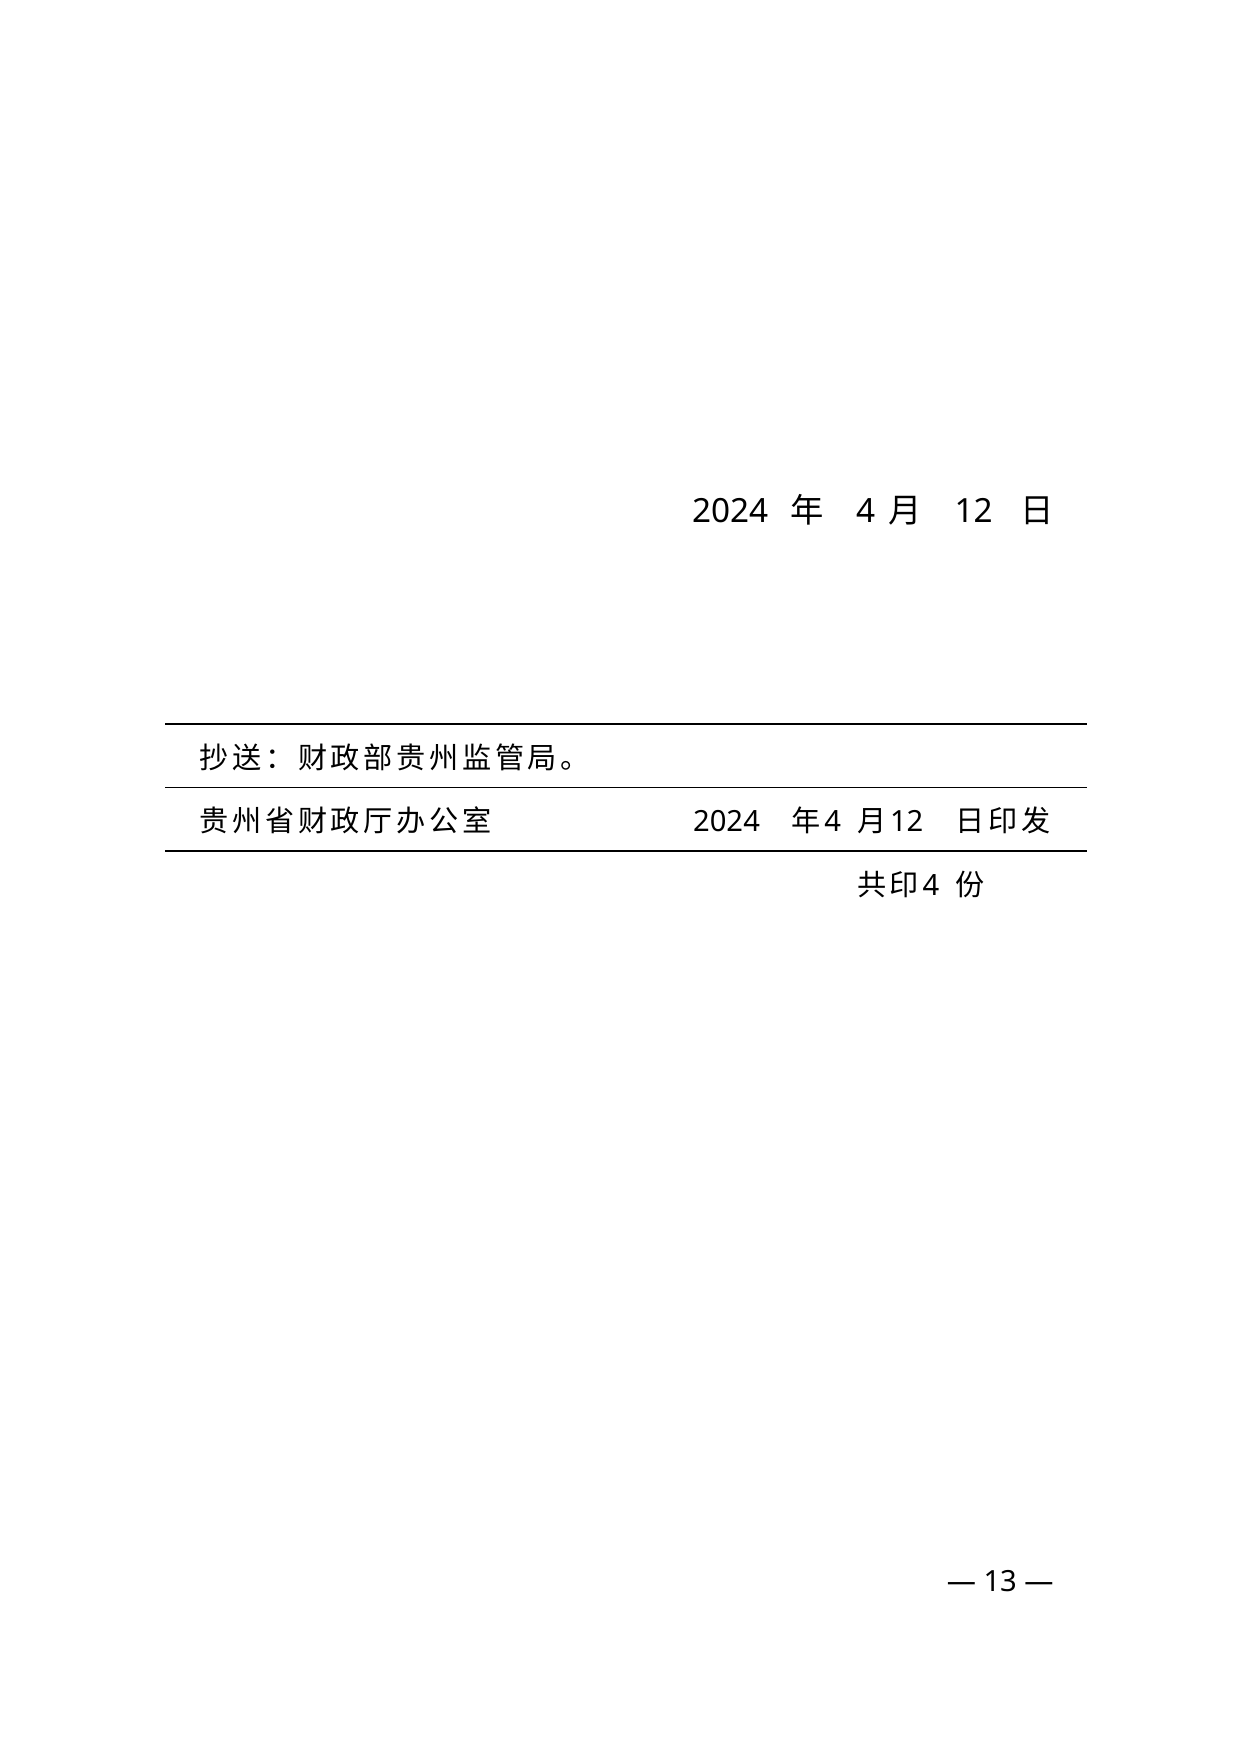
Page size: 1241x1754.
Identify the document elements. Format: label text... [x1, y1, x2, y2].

table_cell 贵州省财政厅办公室 [165, 788, 626, 850]
table_cell 共印4份 [165, 852, 1087, 913]
table_cell 2024年4月12日印发 [626, 788, 1087, 850]
text 2024年4月12日 [167, 477, 1085, 539]
table_header 抄送：财政部贵州监管局。 [165, 725, 1087, 787]
